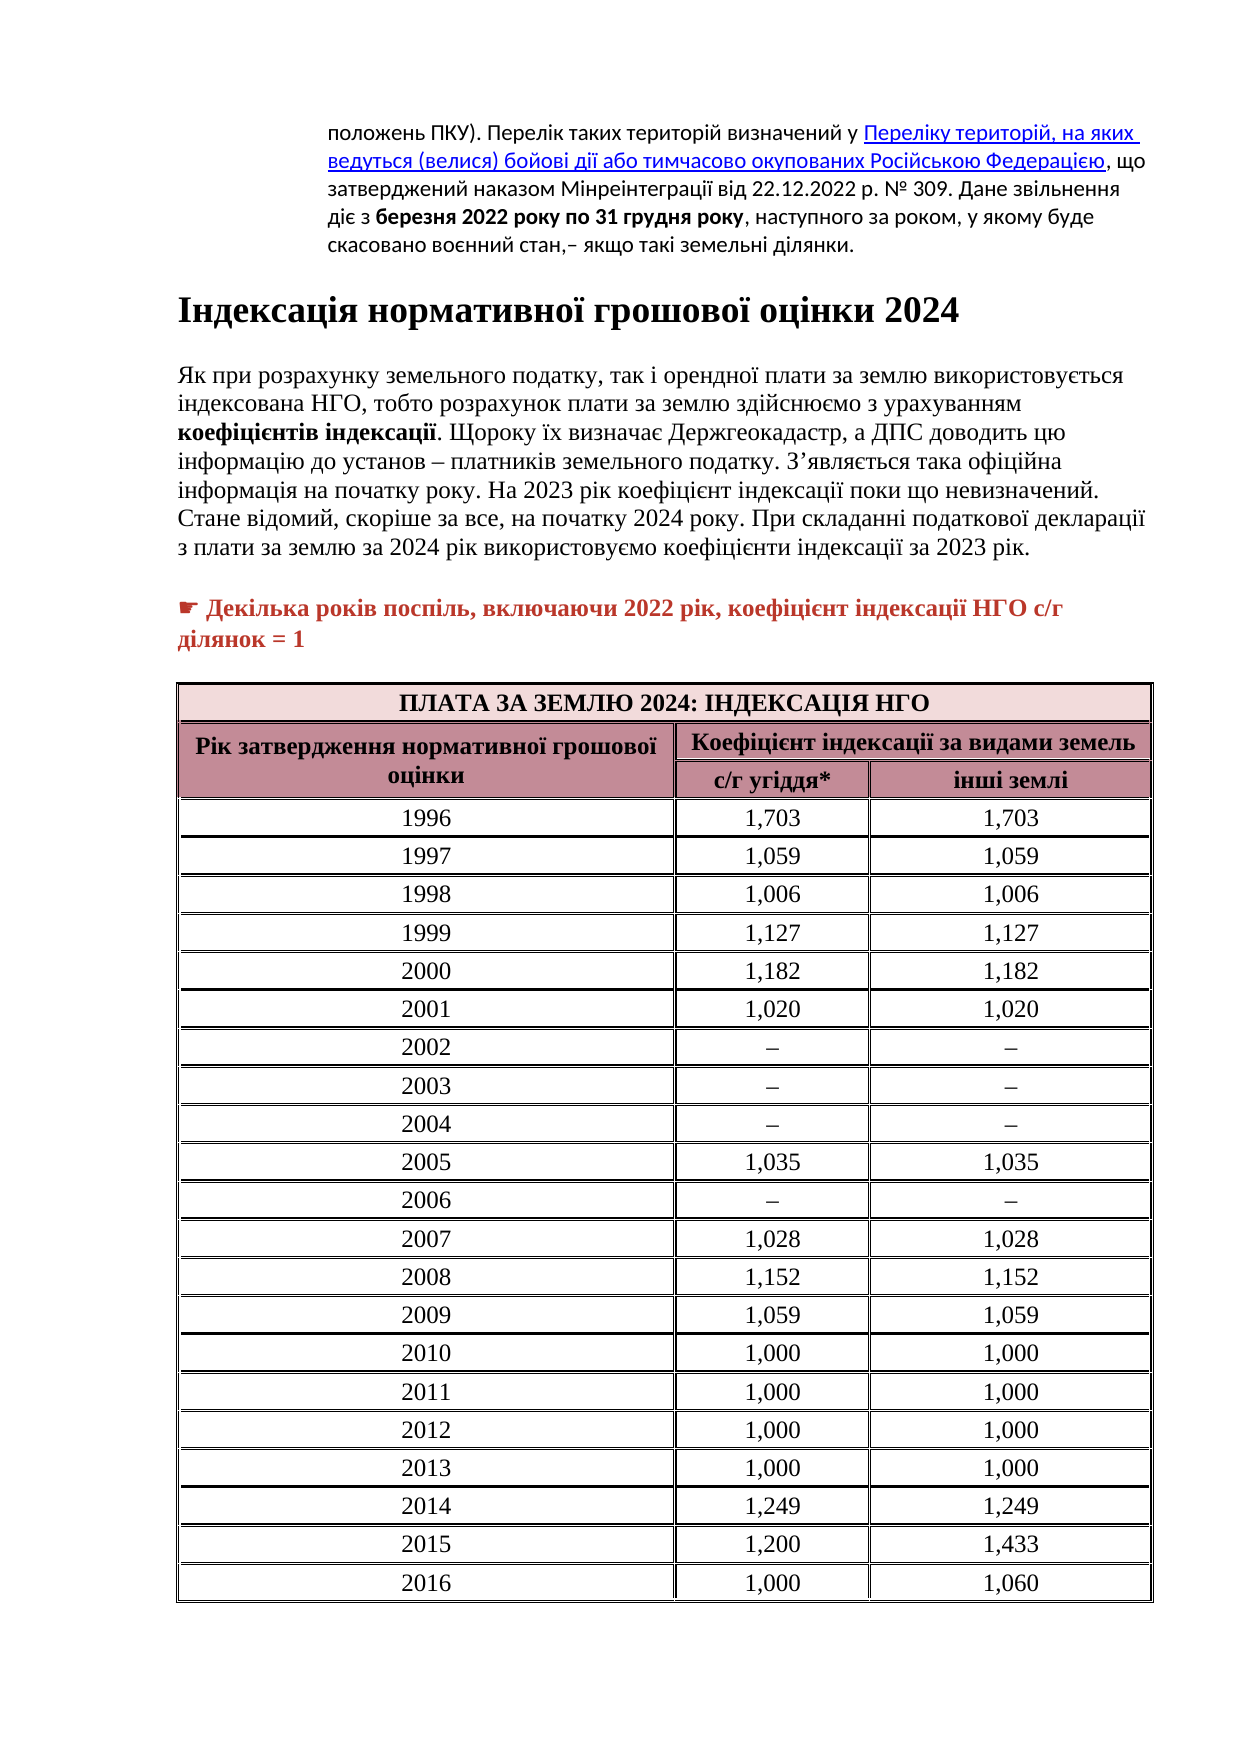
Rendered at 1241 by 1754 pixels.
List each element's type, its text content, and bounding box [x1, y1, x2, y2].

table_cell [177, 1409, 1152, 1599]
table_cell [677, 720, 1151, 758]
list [290, 118, 1152, 258]
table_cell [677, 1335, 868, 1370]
text Як при розрахунку земельного податку, так і орендної плати за землю використовується індексована НГО, тобто розрахунок плати за землю здійснюємо з урахуванням коефіцієнтів індексації. Щороку їх визначає Держгеокадастр, а ДПС доводить цю інформацію до установ – платників земельного податку. З’являється така офіційна інформація на початку року. На 2023 рік коефіцієнт індексації поки що невизначений. Стане відомий, скоріше за все, на початку 2024 року. При складанні податкової декларації з плати за землю за 2024 рік використовуємо коефіцієнти індексації за 2023 рік. [177, 360, 1152, 561]
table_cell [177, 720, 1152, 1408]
subtitle Індексація нормативної грошової оцінки 2024 [177, 287, 1152, 331]
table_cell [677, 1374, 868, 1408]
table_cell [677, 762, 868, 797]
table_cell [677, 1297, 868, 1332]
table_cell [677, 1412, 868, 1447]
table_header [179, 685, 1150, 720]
text ☛ Декілька років поспіль, включаючи 2022 рік, коефіцієнт індексації НГО с/г ділянок = 1 [177, 590, 1152, 653]
